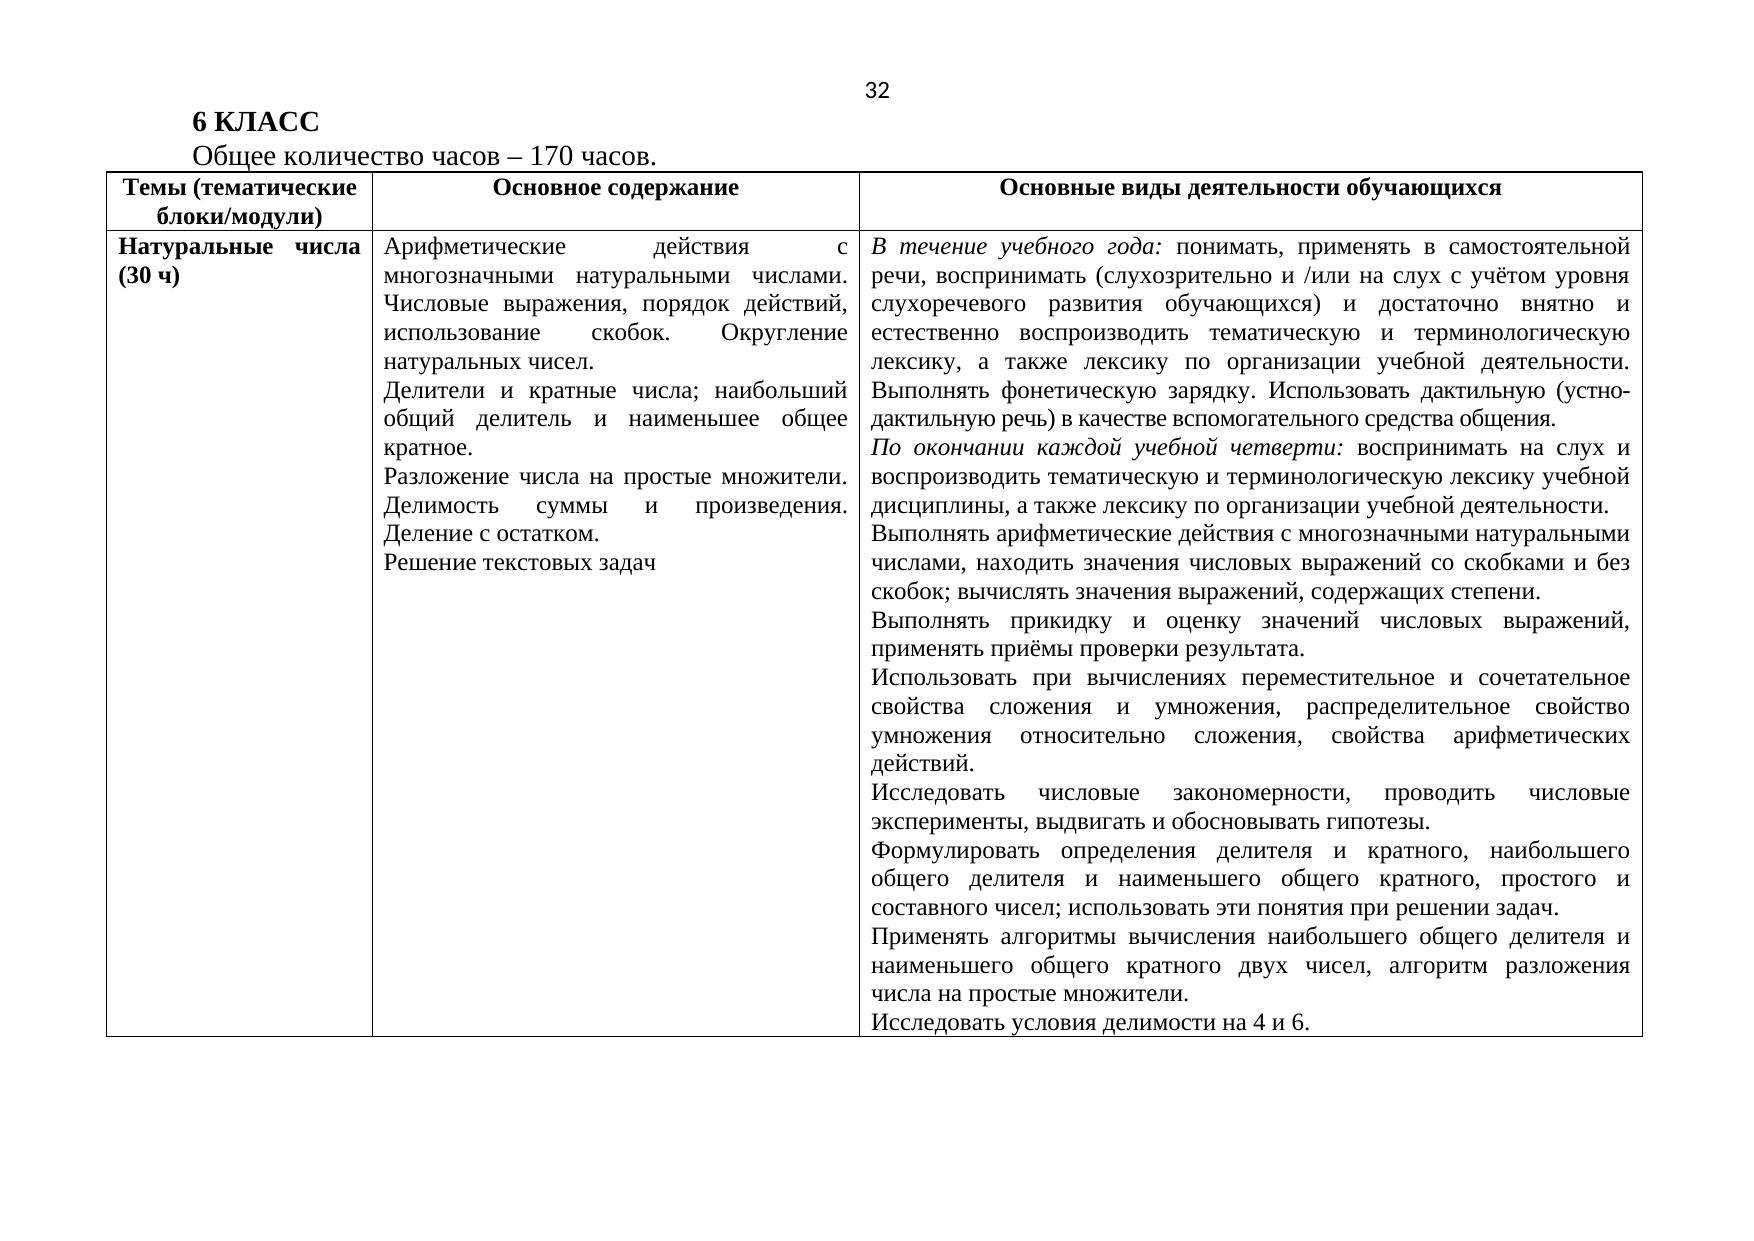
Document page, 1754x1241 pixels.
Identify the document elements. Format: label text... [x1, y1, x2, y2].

text 6 КЛАСС [118, 104, 1636, 138]
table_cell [107, 231, 372, 1036]
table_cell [860, 231, 1642, 1036]
text Общее количество часов – 170 часов. [118, 138, 1636, 171]
table_header Основные виды деятельности обучающихся [860, 173, 1642, 230]
table_header Основное содержание [373, 173, 859, 230]
table_header Темы (тематические блоки/модули) [107, 173, 372, 230]
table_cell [373, 231, 859, 1036]
